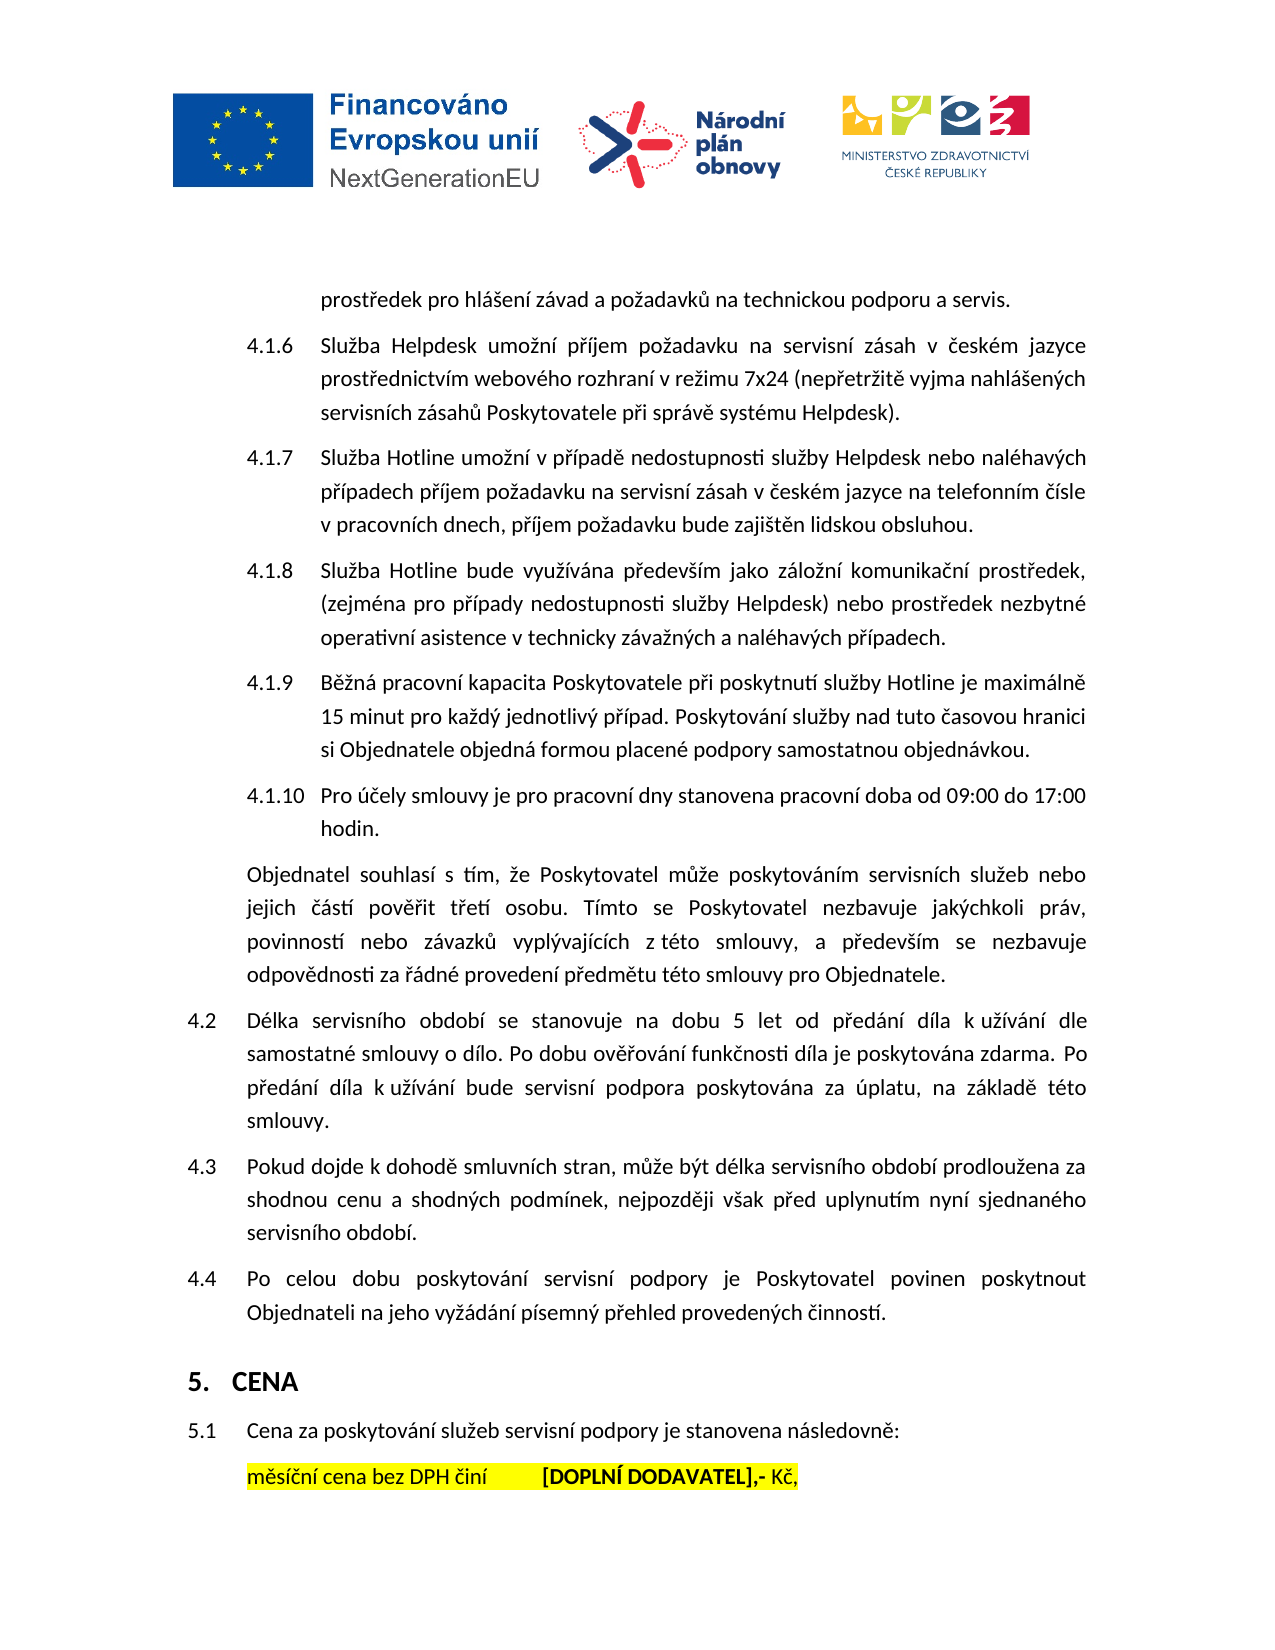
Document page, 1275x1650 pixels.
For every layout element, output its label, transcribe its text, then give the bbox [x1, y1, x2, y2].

text Služba Hotline bude využívána především jako záložní komunikační prostředek, (zejména pro případy nedostupnosti služby Helpdesk) nebo prostředek nezbytné operativní asistence v technicky závažných a naléhavých případech. [247, 551, 1087, 651]
list Objednatel souhlasí s tím, že Poskytovatel může poskytováním servisních služeb nebo jejich částí pověřit třetí osobu. Tímto se Poskytovatel nezbavuje jakýchkoli práv, povinností nebo závazků vyplývajících z této smlouvy, a především se nezbavuje odpovědnosti za řádné provedení předmětu této smlouvy pro Objednatele. [247, 855, 1087, 988]
text Cena za poskytování služeb servisní podpory je stanovena následovně: [187, 1411, 1087, 1444]
text CENA [187, 1363, 1087, 1399]
text Pro účely smlouvy je pro pracovní dny stanovena pracovní doba od 09:00 do 17:00 hodin. [247, 776, 1087, 842]
text Služba Helpdesk bude pro pověřené osoby Objednatele zajišťovat komunikační prostředek pro hlášení závad a požadavků na technickou podporu a servis. [247, 280, 1087, 313]
text Po celou dobu poskytování servisní podpory je Poskytovatel povinen poskytnout Objednateli na jeho vyžádání písemný přehled provedených činností. [187, 1259, 1087, 1326]
text Služba Helpdesk umožní příjem požadavku na servisní zásah v českém jazyce prostřednictvím webového rozhraní v režimu 7x24 (nepřetržitě vyjma nahlášených servisních zásahů Poskytovatele při správě systému Helpdesk). [247, 326, 1087, 426]
text Pokud dojde k dohodě smluvních stran, může být délka servisního období prodloužena za shodnou cenu a shodných podmínek, nejpozději však před uplynutím nyní sjednaného servisního období. [187, 1146, 1087, 1246]
text Běžná pracovní kapacita Poskytovatele při poskytnutí služby Hotline je maximálně 15 minut pro každý jednotlivý případ. Poskytování služby nad tuto časovou hranici si Objednatele objedná formou placené podpory samostatnou objednávkou. [247, 663, 1087, 763]
text Délka servisního období se stanovuje na dobu 5 let od předání díla k užívání dle samostatné smlouvy o dílo. Po dobu ověřování funkčnosti díla je poskytována zdarma. Po předání díla k užívání bude servisní podpora poskytována za úplatu, na základě této smlouvy. [187, 1001, 1087, 1134]
text Služba Hotline umožní v případě nedostupnosti služby Helpdesk nebo naléhavých případech příjem požadavku na servisní zásah v českém jazyce na telefonním čísle v pracovních dnech, příjem požadavku bude zajištěn lidskou obsluhou. [247, 438, 1087, 538]
picture [162, 75, 1069, 199]
list měsíční cena bez DPH činí [DOPLNÍ DODAVATEL],- Kč, [247, 1457, 1087, 1490]
